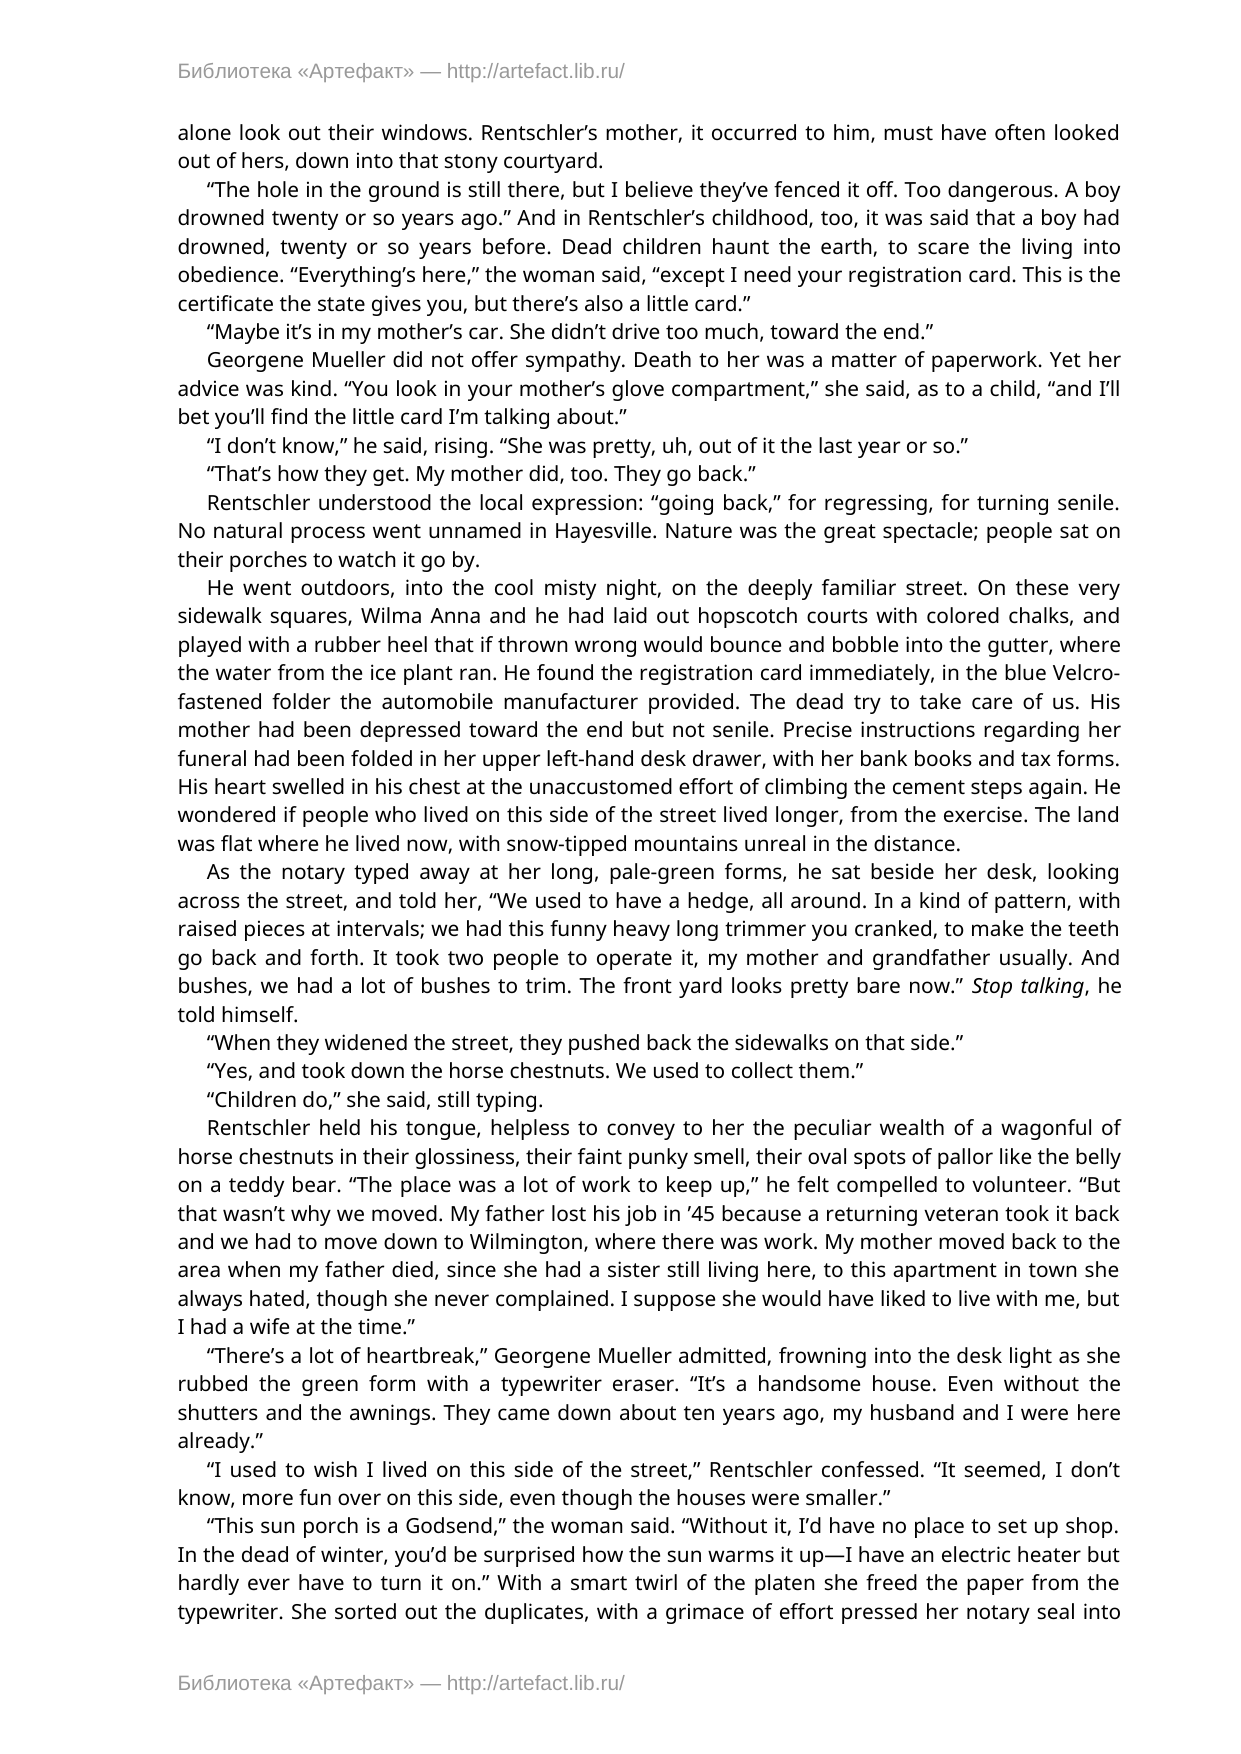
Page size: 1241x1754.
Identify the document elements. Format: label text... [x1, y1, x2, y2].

text He went outdoors, into the cool misty night, on the deeply familiar street. On these very sidewalk squares, Wilma Anna and he had laid out hopscotch courts with colored chalks, and played with a rubber heel that if thrown wrong would bounce and bobble into the gutter, where the water from the ice plant ran. He found the registration card immediately, in the blue Velcro-fastened folder the automobile manufacturer provided. The dead try to take care of us. His mother had been depressed toward the end but not senile. Precise instructions regarding her funeral had been folded in her upper left-hand desk drawer, with her bank books and tax forms. His heart swelled in his chest at the unaccustomed effort of climbing the cement steps again. He wondered if people who lived on this side of the street lived longer, from the exercise. The land was flat where he lived now, with snow-tipped mountains unreal in the distance. [177, 573, 1122, 857]
text Rentschler understood the local expression: “going back,” for regressing, for turning senile. No natural process went unnamed in Hayesville. Nature was the great spectacle; people sat on their porches to watch it go by. [177, 488, 1122, 573]
text “That’s how they get. My mother did, too. They go back.” [177, 459, 1122, 488]
text “I used to wish I lived on this side of the street,” Rentschler confessed. “It seemed, I don’t know, more fun over on this side, even though the houses were smaller.” [177, 1455, 1122, 1512]
text “I don’t know,” he said, rising. “She was pretty, uh, out of it the last year or so.” [177, 431, 1122, 459]
text “When they widened the street, they pushed back the sidewalks on that side.” [177, 1028, 1122, 1057]
text Rentschler held his tongue, helpless to convey to her the peculiar wealth of a wagonful of horse chestnuts in their glossiness, their faint punky smell, their oval spots of pallor like the belly on a teddy bear. “The place was a lot of work to keep up,” he felt compelled to volunteer. “But that wasn’t why we moved. My father lost his job in ’45 because a returning veteran took it back and we had to move down to Wilmington, where there was work. My mother moved back to the area when my father died, since she had a sister still living here, to this apartment in town she always hated, though she never complained. I suppose she would have liked to live with me, but I had a wife at the time.” [177, 1113, 1122, 1341]
text As the notary typed away at her long, pale-green forms, he sat beside her desk, looking across the street, and told her, “We used to have a hedge, all around. In a kind of pattern, with raised pieces at intervals; we had this funny heavy long trimmer you cranked, to make the teeth go back and forth. It took two people to operate it, my mother and grandfather usually. And bushes, we had a lot of bushes to trim. The front yard looks pretty bare now.” Stop talking, he told himself. [177, 857, 1122, 1028]
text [177, 1512, 1122, 1625]
text “There’s a lot of heartbreak,” Georgene Mueller admitted, frowning into the desk light as she rubbed the green form with a typewriter eraser. “It’s a handsome house. Even without the shutters and the awnings. They came down about ten years ago, my husband and I were here already.” [177, 1341, 1122, 1455]
text Georgene Mueller did not offer sympathy. Death to her was a matter of paperwork. Yet her advice was kind. “You look in your mother’s glove compartment,” she said, as to a child, “and I’ll bet you’ll find the little card I’m talking about.” [177, 346, 1122, 431]
text “Children do,” she said, still typing. [177, 1085, 1122, 1113]
text “Maybe it’s in my mother’s car. She didn’t drive too much, toward the end.” [177, 317, 1122, 346]
text “Yes, and took down the horse chestnuts. We used to collect them.” [177, 1057, 1122, 1085]
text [177, 118, 1122, 175]
text “The hole in the ground is still there, but I believe they’ve fenced it off. Too dangerous. A boy drowned twenty or so years ago.” And in Rentschler’s childhood, too, it was said that a boy had drowned, twenty or so years before. Dead children haunt the earth, to scare the living into obedience. “Everything’s here,” the woman said, “except I need your registration card. This is the certificate the state gives you, but there’s also a little card.” [177, 175, 1122, 317]
